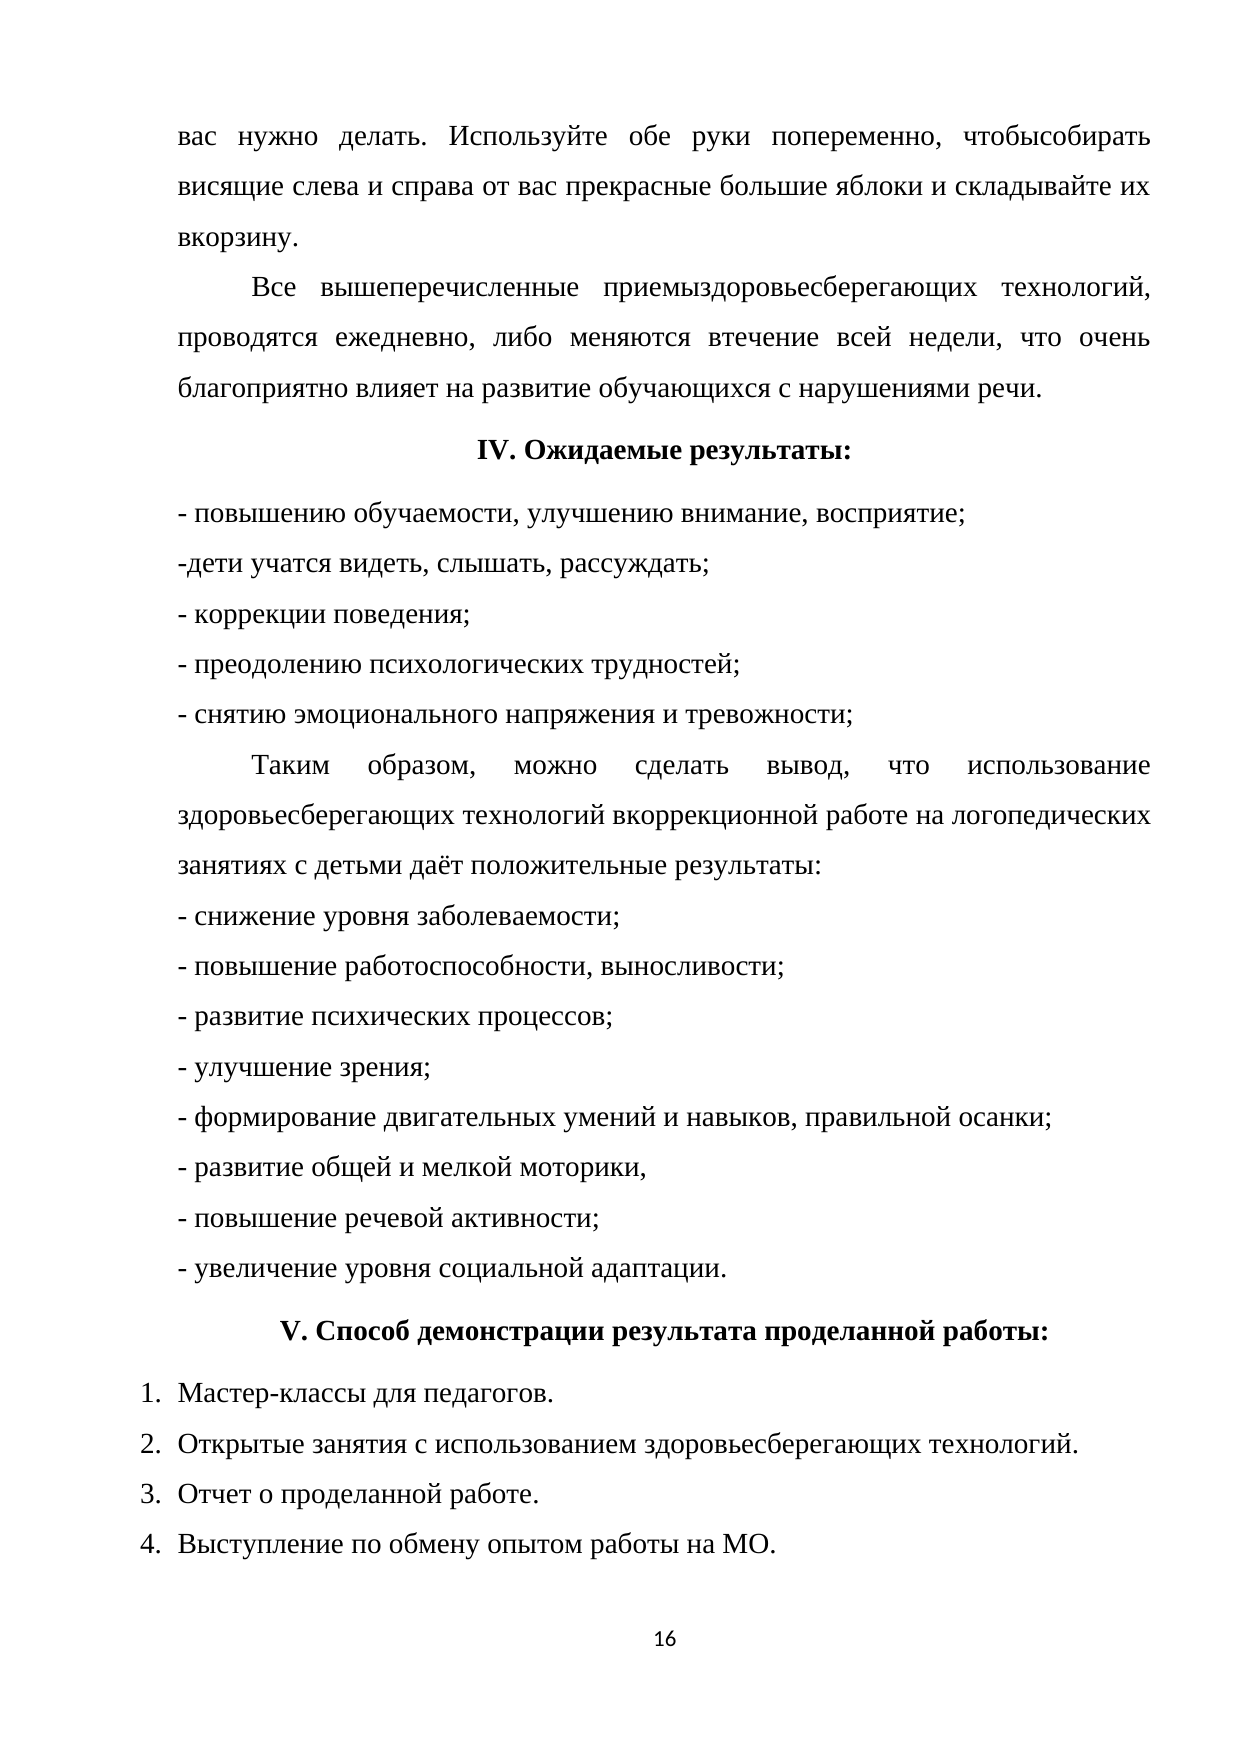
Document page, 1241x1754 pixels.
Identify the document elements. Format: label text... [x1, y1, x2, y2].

text - формирование двигательных умений и навыков, правильной осанки; [177, 1099, 1152, 1133]
text Таким образом, можно сделать вывод, что использование здоровьесберегающих технологий вкоррекционной работе на логопедических занятиях с детьми даёт положительные результаты: [177, 747, 1152, 881]
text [177, 118, 1152, 252]
text -дети учатся видеть, слышать, рассуждать; [177, 546, 1152, 579]
text V. Способ демонстрации результата проделанной работы: [177, 1313, 1152, 1346]
text IV. Ожидаемые результаты: [177, 432, 1152, 466]
text - повышение речевой активности; [177, 1200, 1152, 1233]
list Мастер-классы для педагогов. [140, 1376, 1152, 1409]
list Выступление по обмену опытом работы на МО. [140, 1527, 1152, 1560]
text - преодолению психологических трудностей; [177, 646, 1152, 680]
text - снижение уровня заболеваемости; [177, 898, 1152, 931]
text - развитие общей и мелкой моторики, [177, 1149, 1152, 1183]
text - развитие психических процессов; [177, 998, 1152, 1032]
text - улучшение зрения; [177, 1049, 1152, 1082]
text - повышение работоспособности, выносливости; [177, 948, 1152, 982]
list Открытые занятия с использованием здоровьесберегающих технологий. [140, 1426, 1152, 1459]
text - коррекции поведения; [177, 596, 1152, 629]
text - повышению обучаемости, улучшению внимание, восприятие; [177, 495, 1152, 529]
text - снятию эмоционального напряжения и тревожности; [177, 697, 1152, 730]
text - увеличение уровня социальной адаптации. [177, 1250, 1152, 1283]
text Все вышеперечисленные приемыздоровьесберегающих технологий, проводятся ежедневно, либо меняются втечение всей недели, что очень благоприятно влияет на развитие обучающихся с нарушениями речи. [177, 269, 1152, 403]
list Отчет о проделанной работе. [140, 1476, 1152, 1510]
